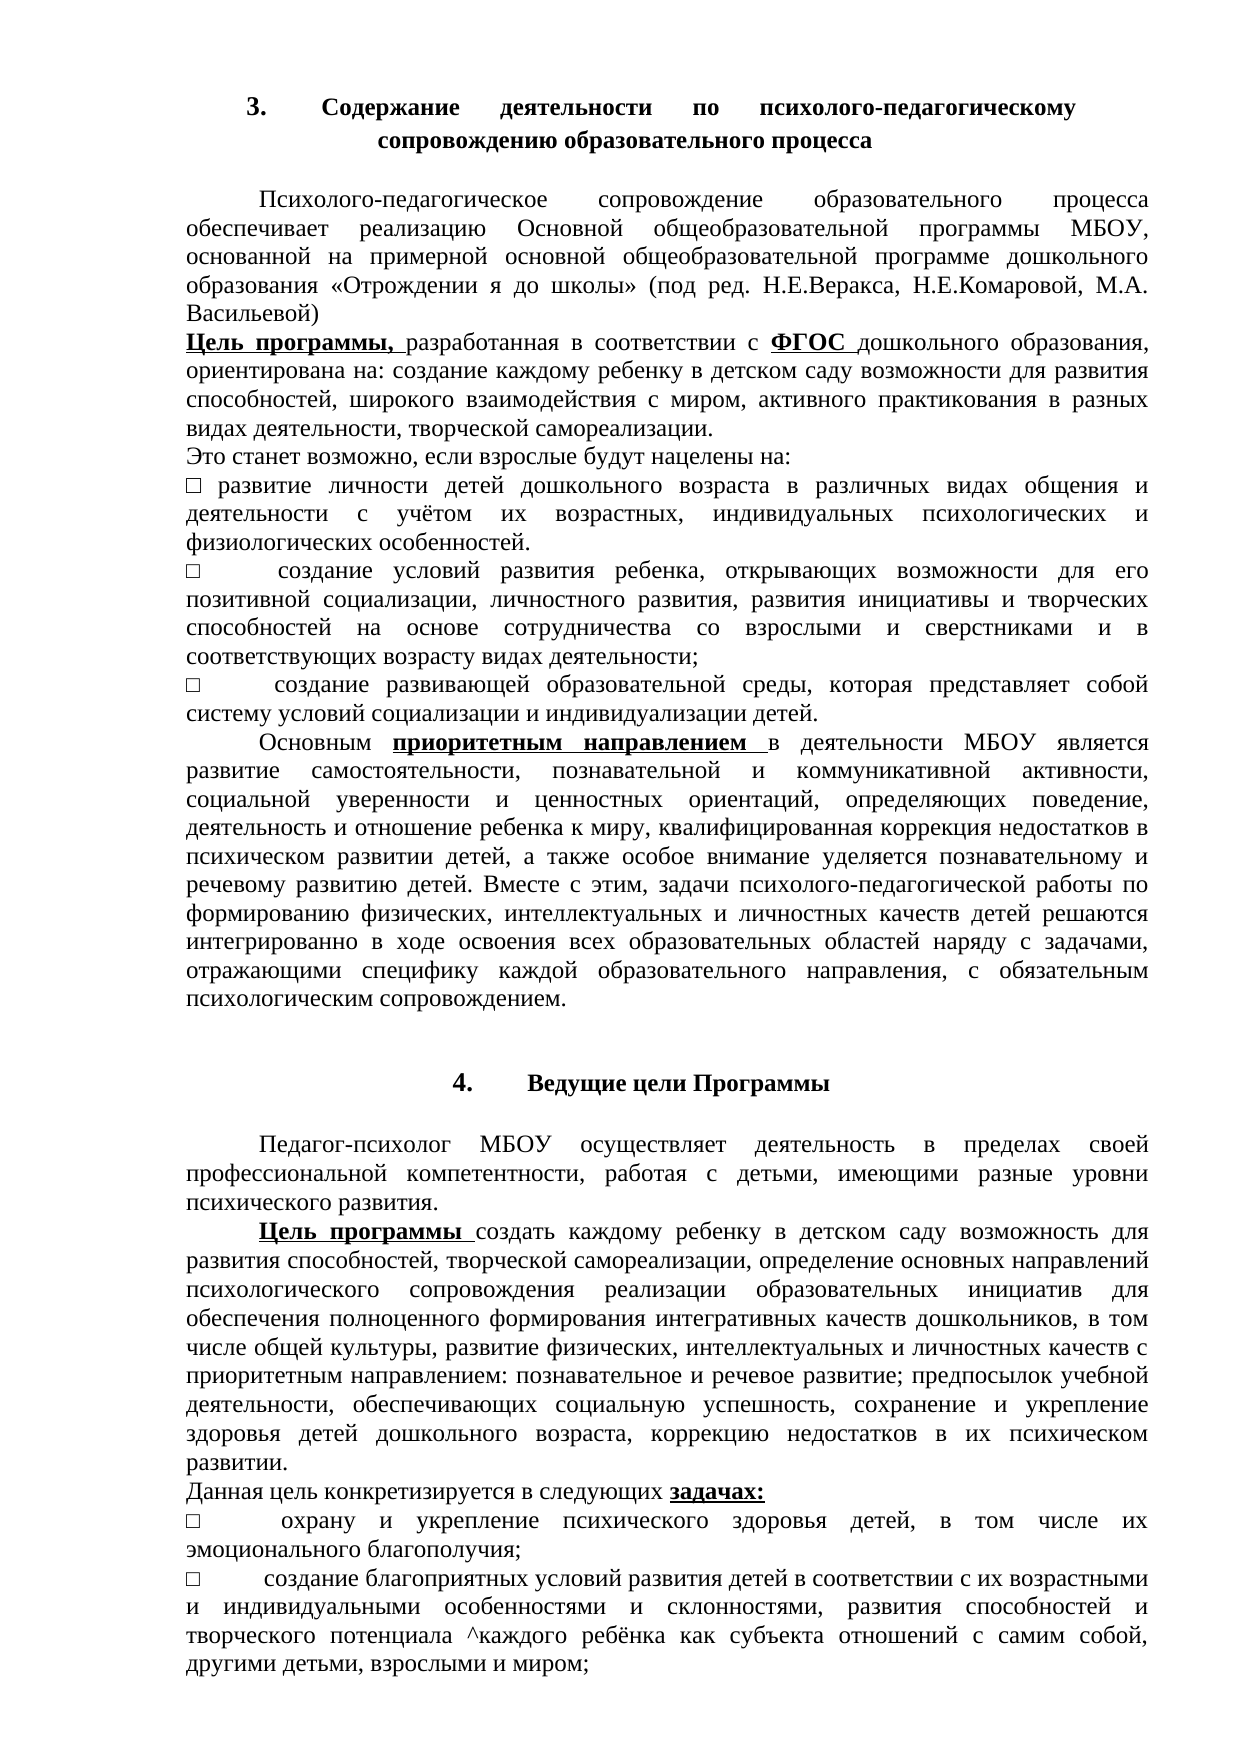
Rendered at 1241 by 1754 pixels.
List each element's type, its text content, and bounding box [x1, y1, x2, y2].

text □ развитие личности детей дошкольного возраста в различных видах общения и деятельности с учётом их возрастных, индивидуальных психологических и физиологических особенностей. [186, 470, 1149, 556]
text Педагог-психолог МБОУ осуществляет деятельность в пределах своей профессиональной компетентности, работая с детьми, имеющими разные уровни психического развития. [186, 1129, 1149, 1216]
list создание развивающей образовательной среды, которая представляет собой систему условий социализации и индивидуализации детей. [186, 670, 1149, 727]
list создание благоприятных условий развития детей в соответствии с их возрастными и индивидуальными особенностями и склонностями, развития способностей и творческого потенциала ^каждого ребёнка как субъекта отношений с самим собой, другими детьми, взрослыми и миром; [186, 1563, 1149, 1678]
text Это станет возможно, если взрослые будут нацелены на: [186, 442, 1151, 470]
text Данная цель конкретизируется в следующих задачах: [186, 1477, 1151, 1506]
list создание условий развития ребенка, открывающих возможности для его позитивной социализации, личностного развития, развития инициативы и творческих способностей на основе сотрудничества со взрослыми и сверстниками и в соответствующих возрасту видах деятельности; [186, 556, 1149, 670]
text Цель программы создать каждому ребенку в детском саду возможность для развития способностей, творческой самореализации, определение основных направлений психологического сопровождения реализации образовательных инициатив для обеспечения полноценного формирования интегративных качеств дошкольников, в том числе общей культуры, развитие физических, интеллектуальных и личностных качеств с приоритетным направлением: познавательное и речевое развитие; предпосылок учебной деятельности, обеспечивающих социальную успешность, сохранение и укрепление здоровья детей дошкольного возраста, коррекцию недостатков в их психическом развитии. [186, 1216, 1149, 1477]
list охрану и укрепление психического здоровья детей, в том числе их эмоционального благополучия; [186, 1506, 1149, 1563]
text Психолого-педагогическое сопровождение образовательного процесса обеспечивает реализацию Основной общеобразовательной программы МБОУ, основанной на примерной основной общеобразовательной программе дошкольного образования «Отрождении я до школы» (под ред. Н.Е.Веракса, Н.Е.Комаровой, М.А. Васильевой) [186, 185, 1149, 327]
text Основным приоритетным направлением в деятельности МБОУ является развитие самостоятельности, познавательной и коммуникативной активности, социальной уверенности и ценностных ориентаций, определяющих поведение, деятельность и отношение ребенка к миру, квалифицированная коррекция недостатков в психическом развитии детей, а также особое внимание уделяется познавательному и речевому развитию детей. Вместе с этим, задачи психолого-педагогической работы по формированию физических, интеллектуальных и личностных качеств детей решаются интегрированно в ходе освоения всех образовательных областей наряду с задачами, отражающими специфику каждой образовательного направления, с обязательным психологическим сопровождением. [186, 727, 1149, 1012]
list Содержание деятельности по психолого-педагогическому сопровождению образовательного процесса [246, 89, 1076, 156]
text Цель программы, разработанная в соответствии с ФГОС дошкольного образования, ориентирована на: создание каждому ребенку в детском саду возможности для развития способностей, широкого взаимодействия с миром, активного практикования в разных видах деятельности, творческой самореализации. [186, 327, 1149, 442]
list Ведущие цели Программы [452, 1070, 1151, 1097]
